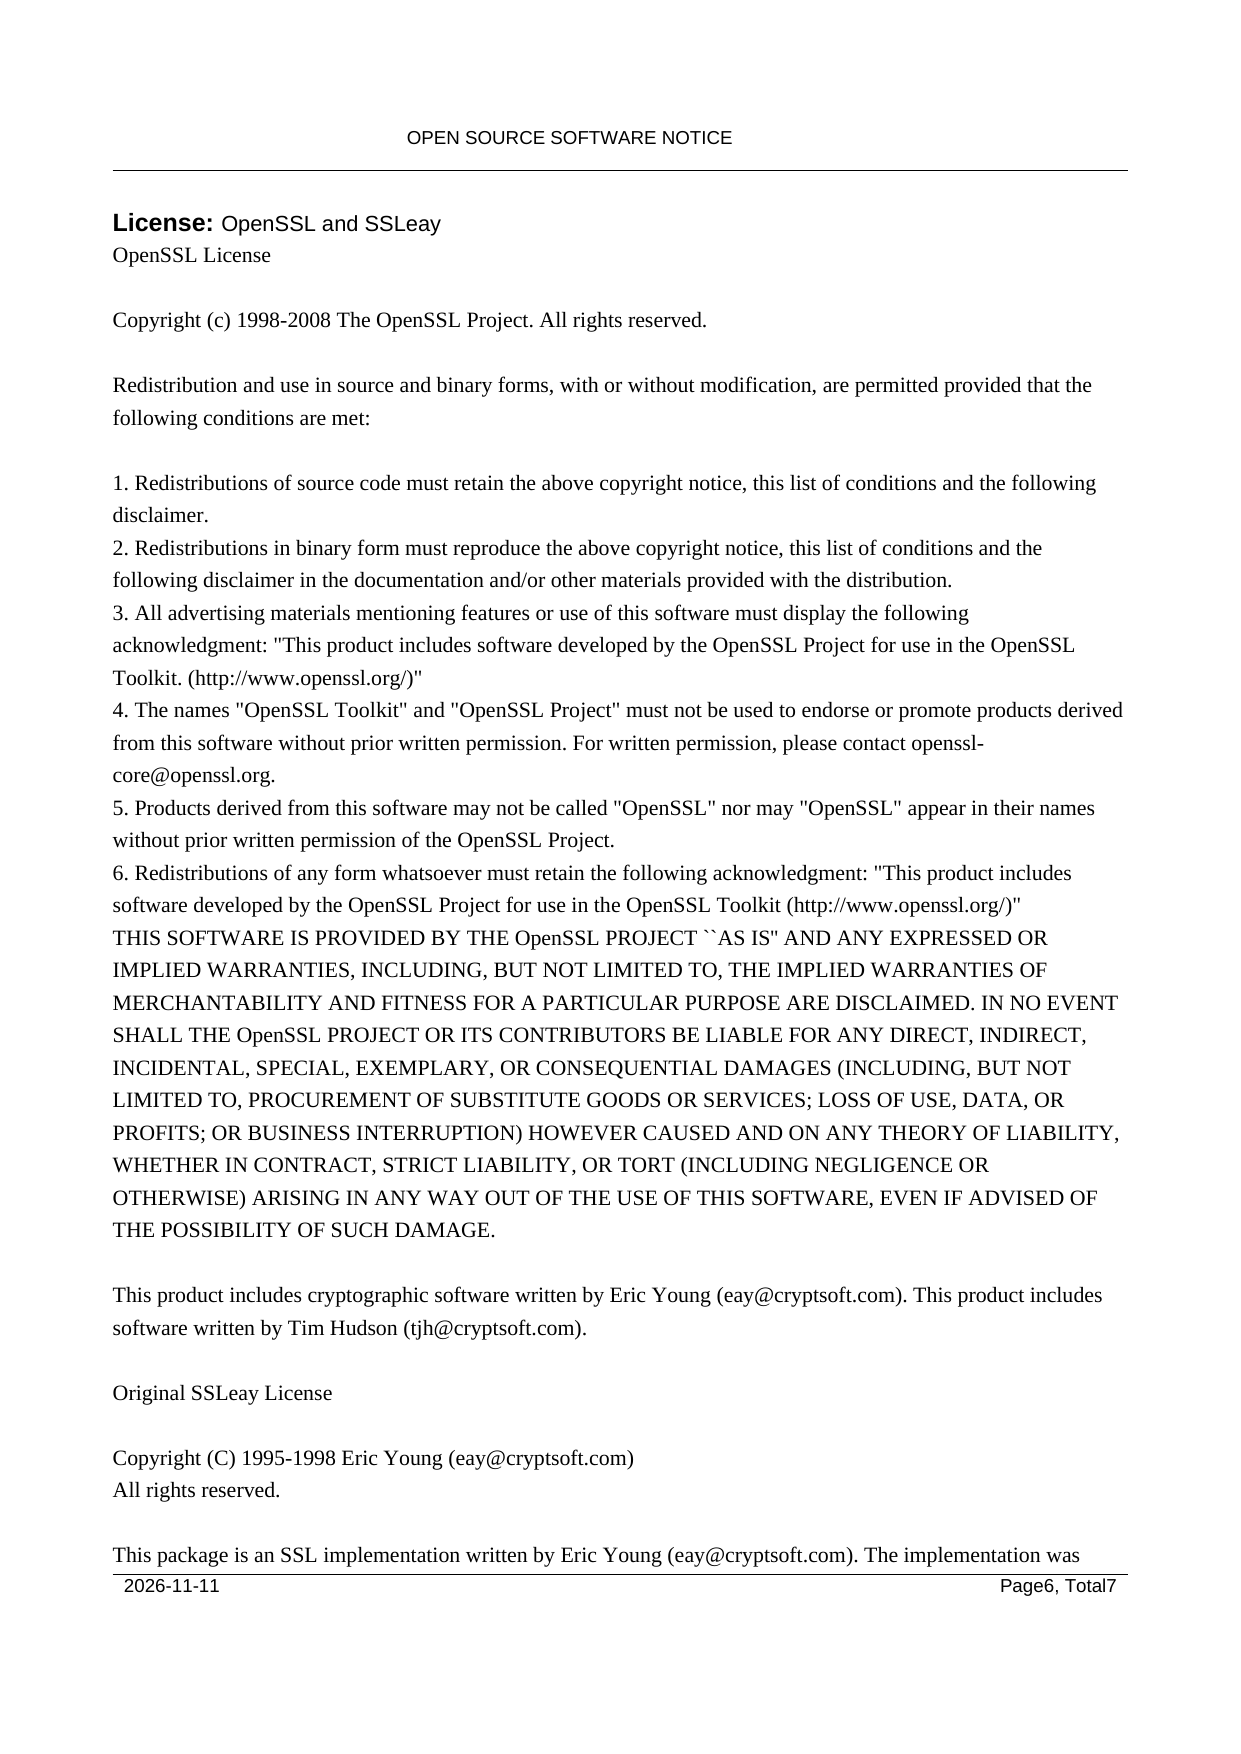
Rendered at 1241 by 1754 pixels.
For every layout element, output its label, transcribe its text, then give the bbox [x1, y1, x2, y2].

text License: OpenSSL and SSLeay [112, 206, 1128, 239]
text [112, 239, 1128, 1571]
